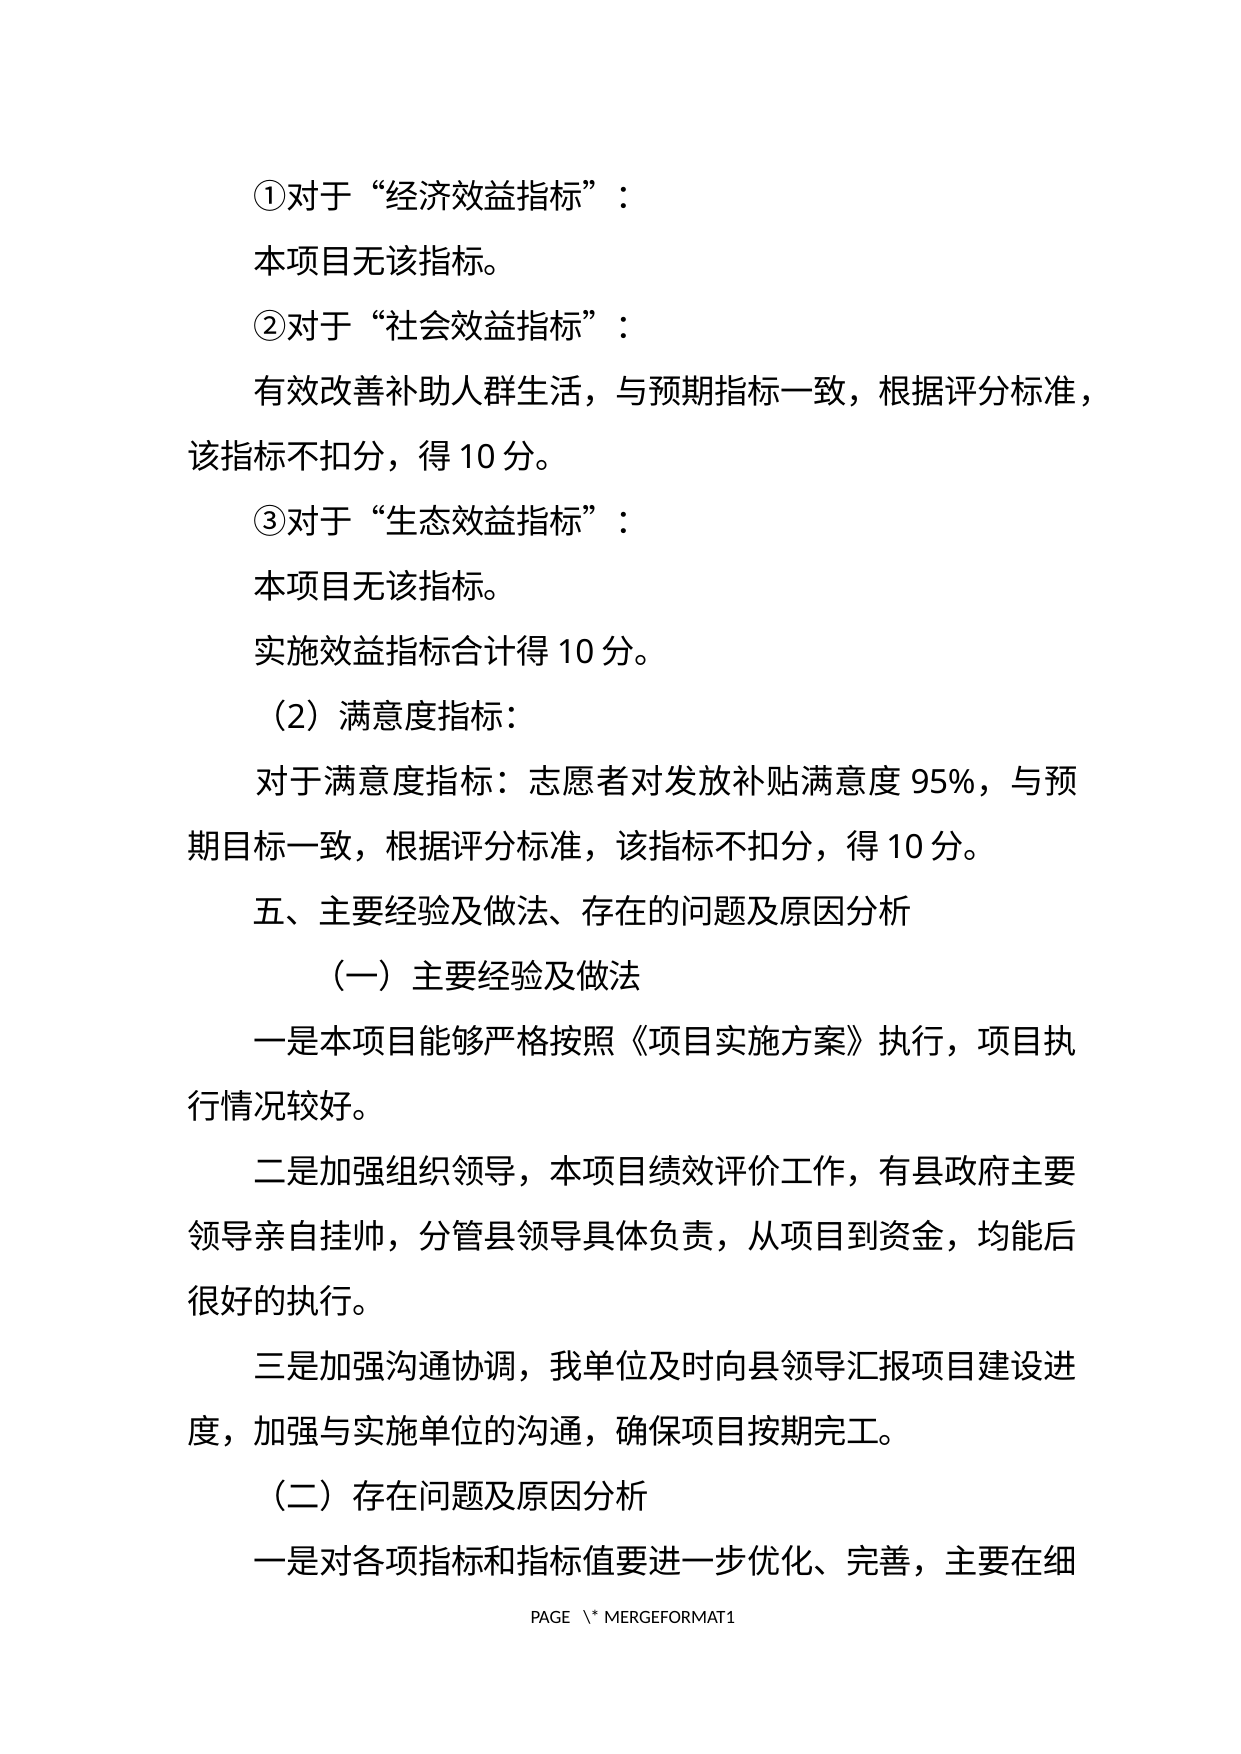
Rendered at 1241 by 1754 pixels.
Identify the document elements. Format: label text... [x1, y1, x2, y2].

text 五、主要经验及做法、存在的问题及原因分析 [187, 877, 1078, 942]
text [187, 162, 1078, 877]
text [187, 942, 1078, 1592]
